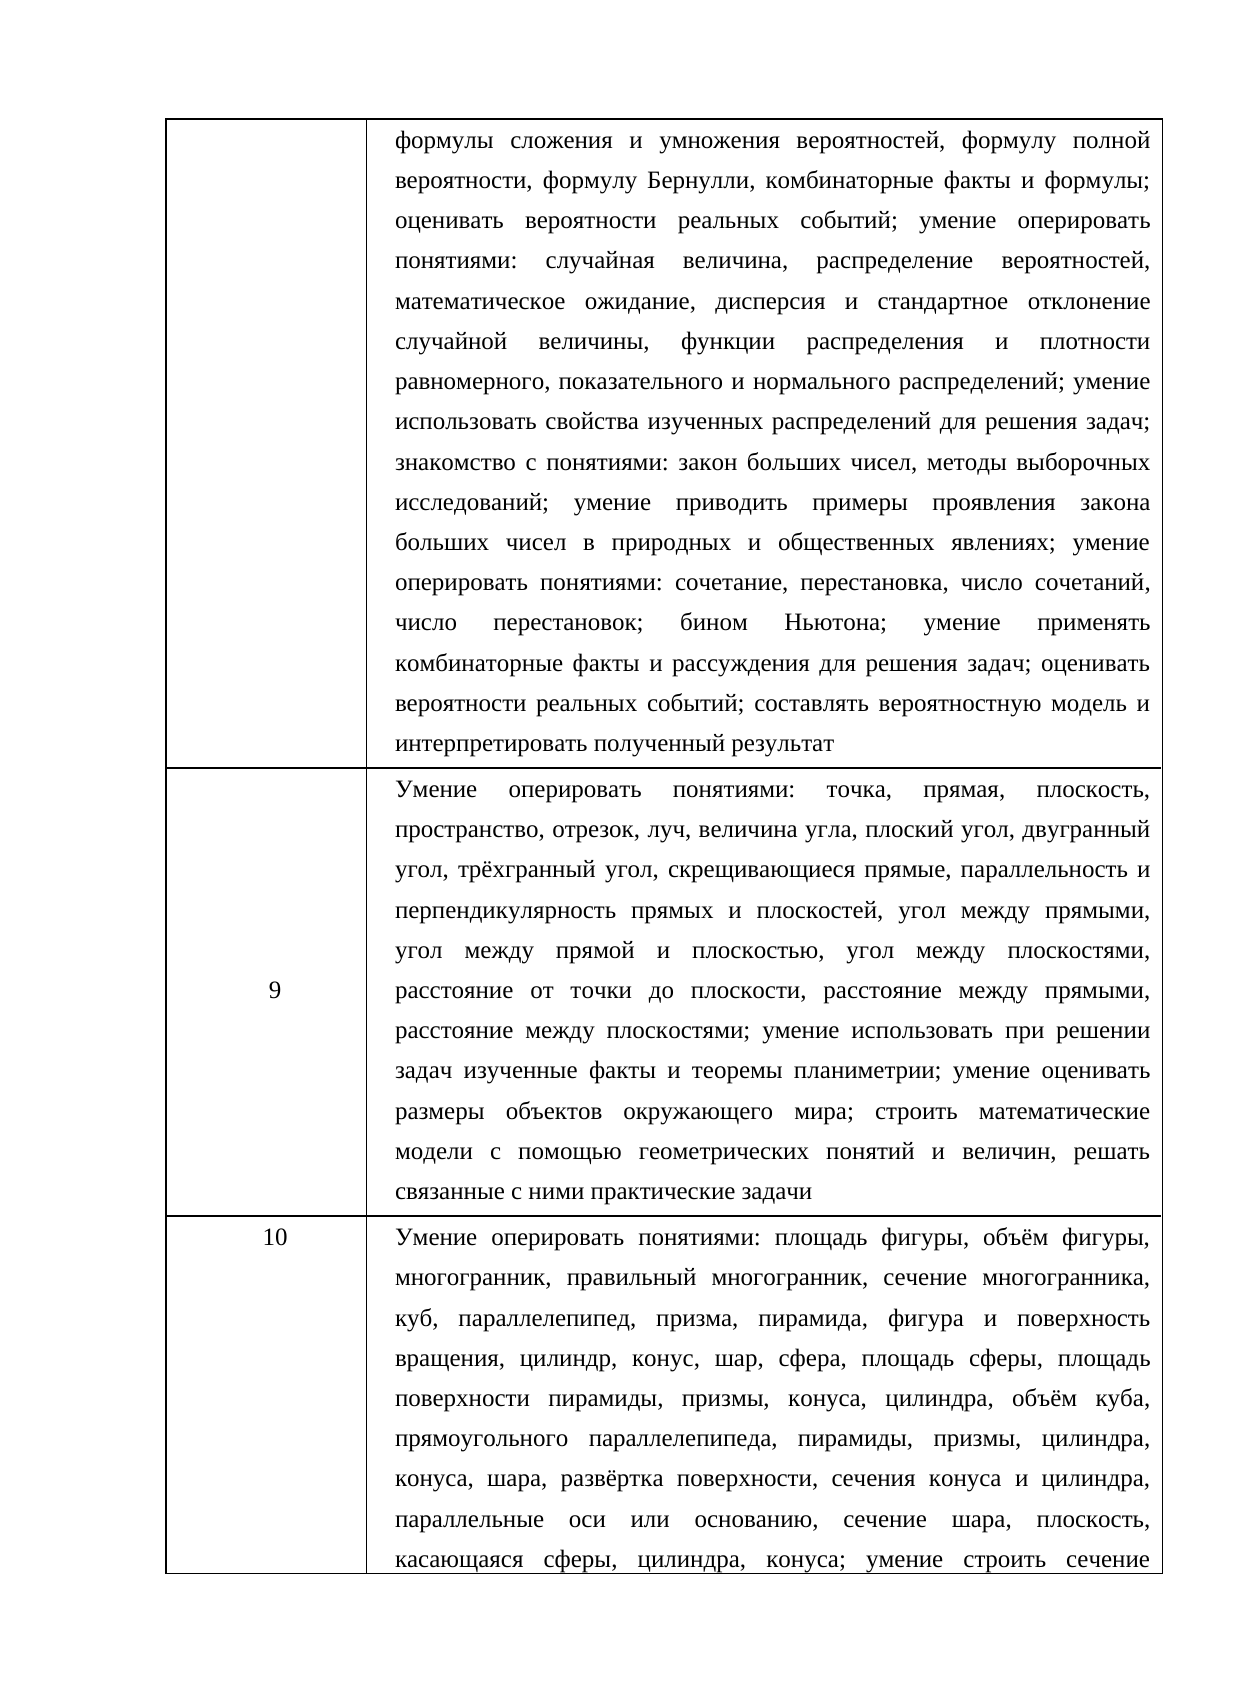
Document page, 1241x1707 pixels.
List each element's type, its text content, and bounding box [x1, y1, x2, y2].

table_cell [367, 120, 1162, 767]
table_cell 10 [167, 1217, 366, 1573]
table_cell 8 [167, 120, 366, 767]
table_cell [367, 1215, 1162, 1573]
table_cell Умение оперировать понятиями: точка, прямая, плоскость, пространство, отрезок, луч, величина угла, плоский угол, двугранный угол, трёхгранный угол, скрещивающиеся прямые, параллельность и перпендикулярность прямых и плоскостей, угол между прямыми, угол между прямой и плоскостью, угол между плоскостями, расстояние от точки до плоскости, расстояние между прямыми, расстояние между плоскостями; умение использовать при решении задач изученные факты и теоремы планиметрии; умение оценивать размеры объектов окружающего мира; строить математические модели с помощью геометрических понятий и величин, решать связанные с ними практические задачи [367, 767, 1162, 1215]
table_cell 9 [167, 769, 366, 1215]
